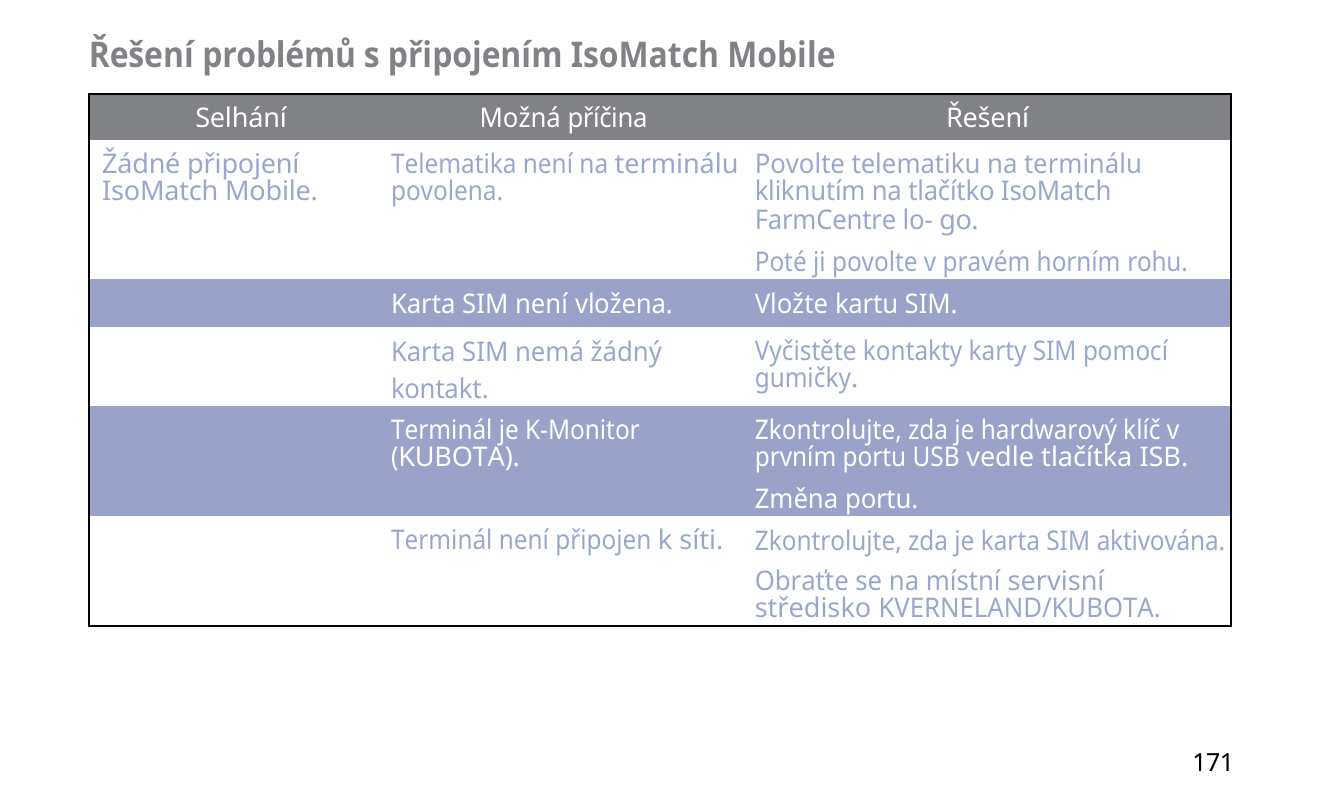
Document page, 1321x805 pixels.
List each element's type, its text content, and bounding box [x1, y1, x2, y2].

subtitle Řešení problémů s připojením IsoMatch Mobile [88, 29, 1258, 78]
table_cell Terminál není připojen k síti. [358, 516, 739, 625]
table_cell [90, 327, 358, 406]
table_header Řešení [739, 95, 1230, 140]
table_cell [90, 406, 358, 516]
table_cell Vyčistěte kontakty karty SIM pomocí gumičky. [739, 327, 1230, 406]
table_cell Karta SIM není vložena. [358, 279, 739, 327]
table_cell Vložte kartu SIM. [739, 279, 1230, 327]
table_cell Karta SIM nemá žádný kontakt. [358, 327, 739, 406]
table_cell Žádné připojení IsoMatch Mobile. [90, 140, 358, 279]
table_cell [90, 516, 358, 625]
table_cell Povolte telematiku na terminálu kliknutím na tlačítko IsoMatch FarmCentre lo- go. Poté ji povolte v pravém horním rohu. [739, 140, 1230, 279]
table_cell Zkontrolujte, zda je karta SIM aktivována. Obraťte se na místní servisní středisko KVERNELAND/KUBOTA. [739, 516, 1230, 625]
table_header Selhání [90, 95, 358, 140]
table_cell [90, 279, 358, 327]
table_cell Telematika není na terminálu povolena. [358, 140, 739, 279]
table_cell Terminál je K-Monitor (KUBOTA). [358, 406, 739, 516]
table_cell Zkontrolujte, zda je hardwarový klíč v prvním portu USB vedle tlačítka ISB. Změna portu. [739, 406, 1230, 516]
table_header Možná příčina [358, 95, 739, 140]
